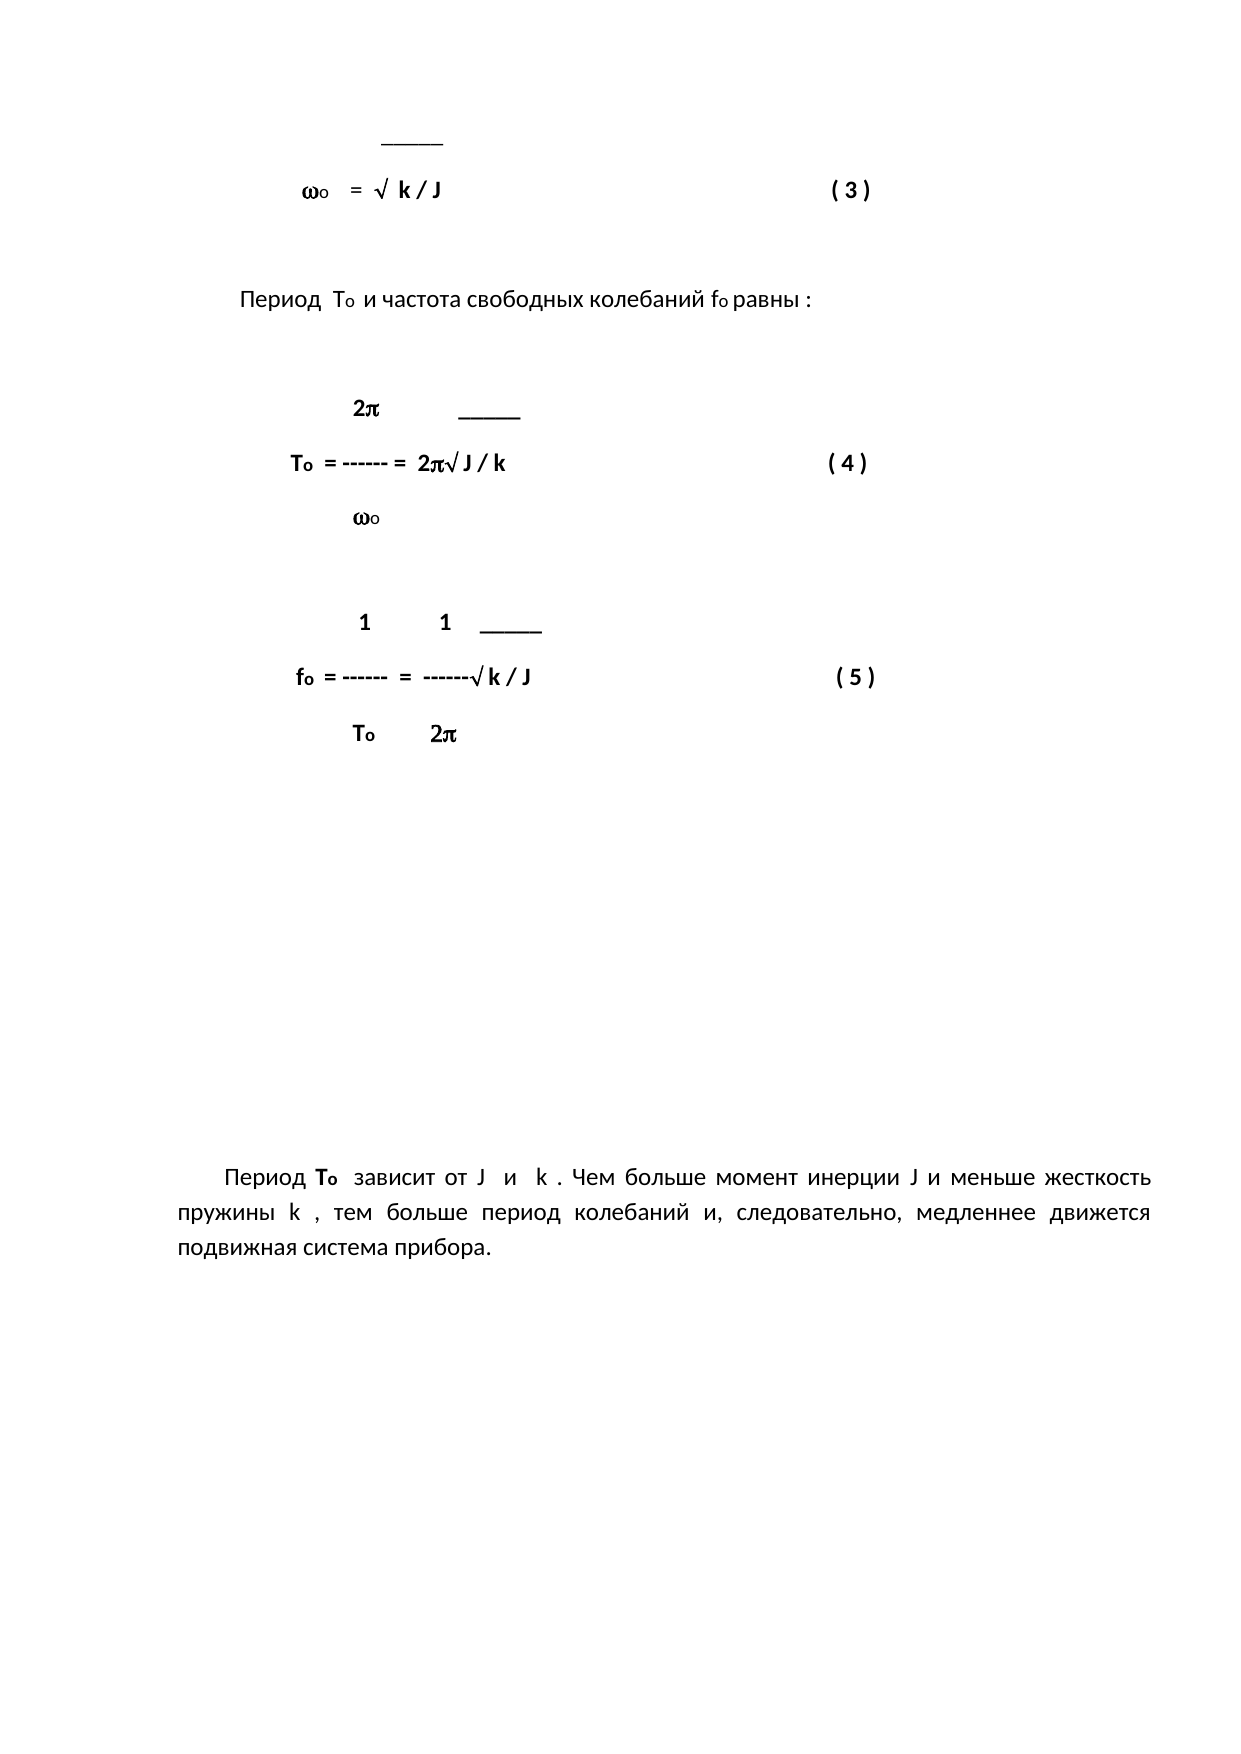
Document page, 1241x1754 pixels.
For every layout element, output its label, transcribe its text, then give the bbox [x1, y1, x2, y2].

text _____ [177, 118, 1152, 149]
text Период То и частота свободных колебаний fo равны : [177, 283, 1152, 313]
text 2 _____ [177, 392, 1152, 422]
text To [177, 717, 1152, 748]
text fo = ------ = ------ k / J ( 5 ) [177, 661, 1152, 692]
text o = k / J ( 3 ) [177, 174, 1152, 204]
text Период To зависит от J и k . Чем больше момент инерции J и меньше жесткость пружины k , тем больше период колебаний и, следовательно, медленнее движется подвижная система прибора. [177, 1161, 1152, 1262]
text o [177, 503, 1152, 527]
text То = ------ = 2 J / k ( 4 ) [177, 447, 1152, 478]
text 1 1 _____ [177, 606, 1152, 636]
